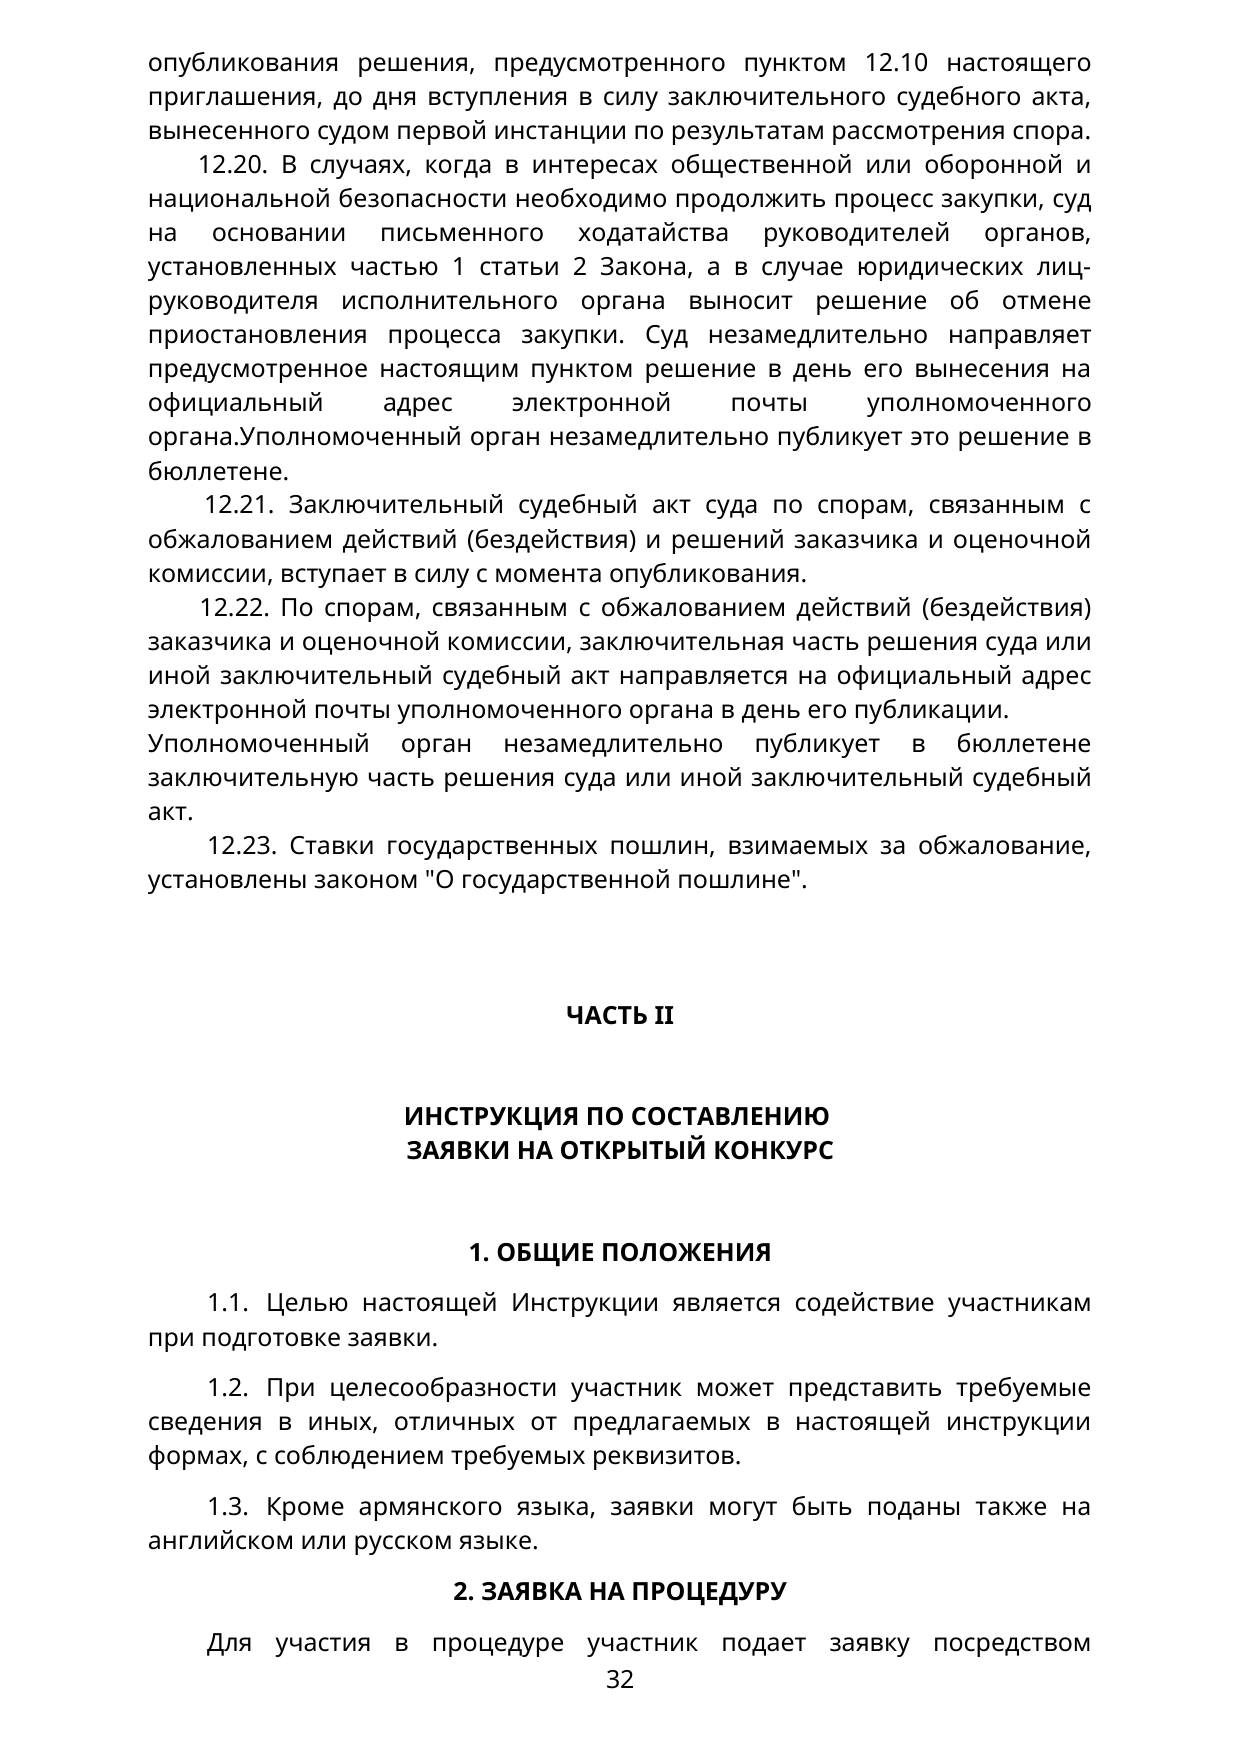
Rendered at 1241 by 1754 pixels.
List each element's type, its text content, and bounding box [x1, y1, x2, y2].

text 12.21. Заключительный судебный акт суда по спорам, связанным с обжалованием действий (бездействия) и решений заказчика и оценочной комиссии, вступает в силу с момента опубликования. [148, 487, 1092, 589]
text 2. ЗАЯВКА НА ПРОЦЕДУРУ [148, 1573, 1092, 1608]
text 12.20. В случаях, когда в интересах общественной или оборонной и национальной безопасности необходимо продолжить процесс закупки, суд на основании письменного ходатайства руководителей органов, установленных частью 1 статьи 2 Закона, а в случае юридических лиц-руководителя исполнительного органа выносит решение об отмене приостановления процесса закупки. Суд незамедлительно направляет предусмотренное настоящим пунктом решение в день его вынесения на официальный адрес электронной почты уполномоченного органа.Уполномоченный орган незамедлительно публикует это решение в бюллетене. [148, 147, 1092, 487]
text ЧАСТЬ II [148, 997, 1092, 1031]
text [148, 44, 1092, 147]
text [148, 1624, 1092, 1658]
text 12.23. Ставки государственных пошлин, взимаемых за обжалование, установлены законом "О государственной пошлине". [148, 828, 1092, 896]
text 12.22. По спорам, связанным с обжалованием действий (бездействия) заказчика и оценочной комиссии, заключительная часть решения суда или иной заключительный судебный акт направляется на официальный адрес электронной почты уполномоченного органа в день его публикации. [148, 589, 1092, 726]
text 1.1. Целью настоящей Инструкции является содействие участникам при подготовке заявки. [148, 1285, 1092, 1353]
text ИНСТРУКЦИЯ ПО СОСТАВЛЕНИЮ ЗАЯВКИ НА ОТКРЫТЫЙ КОНКУРС [148, 1099, 1092, 1167]
text 1.3. Кроме армянского языка, заявки могут быть поданы также на английском или русском языке. [148, 1489, 1092, 1557]
text 1. ОБЩИЕ ПОЛОЖЕНИЯ [148, 1234, 1092, 1268]
text 1.2. При целесообразности участник может представить требуемые сведения в иных, отличных от предлагаемых в настоящей инструкции формах, с соблюдением требуемых реквизитов. [148, 1370, 1092, 1472]
text Уполномоченный орган незамедлительно публикует в бюллетене заключительную часть решения суда или иной заключительный судебный акт. [148, 726, 1092, 828]
